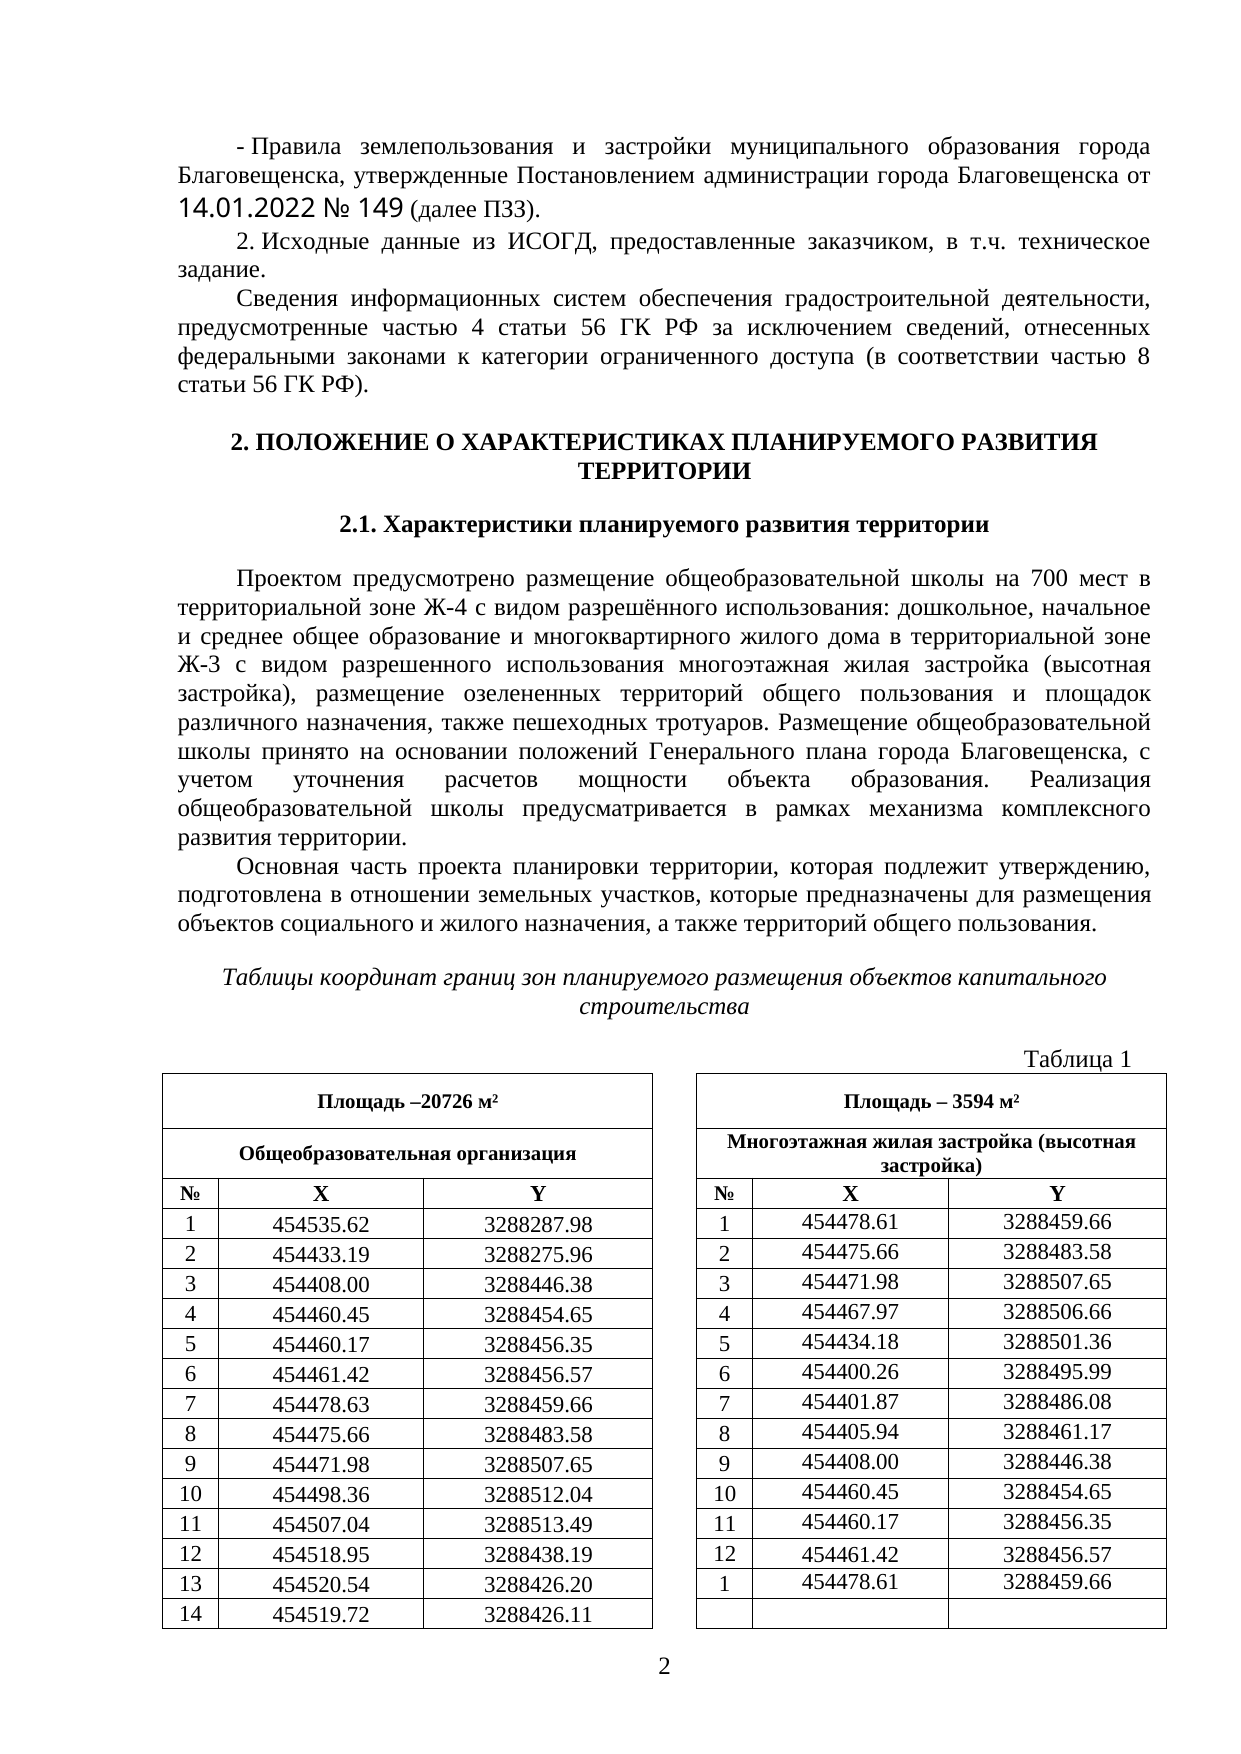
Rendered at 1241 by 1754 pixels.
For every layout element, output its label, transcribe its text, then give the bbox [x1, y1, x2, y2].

table_cell [653, 1478, 696, 1507]
table_cell 454460.45 [219, 1299, 423, 1327]
text Основная часть проекта планировки территории, которая подлежит утверждению, подготовлена в отношении земельных участков, которые предназначены для размещения объектов социального и жилого назначения, а также территорий общего пользования. [177, 851, 1152, 937]
table_cell Y [949, 1179, 1166, 1207]
table_cell 454461.42 [219, 1359, 423, 1387]
table_cell [653, 1448, 696, 1477]
table_cell 12 [163, 1539, 218, 1567]
table_cell [653, 1508, 696, 1537]
table_cell 454518.95 [219, 1539, 423, 1567]
table_cell 3288461.17 [949, 1419, 1166, 1447]
table_cell 3288456.35 [949, 1509, 1166, 1537]
table_cell [653, 1568, 696, 1597]
table_cell 454498.36 [219, 1479, 423, 1507]
table_cell 5 [163, 1329, 218, 1357]
text 2.1. Характеристики планируемого развития территории [177, 509, 1152, 538]
table_cell Многоэтажная жилая застройка (высотная застройка) [697, 1129, 1166, 1177]
table_cell 3288438.19 [424, 1539, 652, 1567]
table_cell 3288456.57 [424, 1359, 652, 1387]
text Таблицы координат границ зон планируемого размещения объектов капитального строительства [177, 962, 1152, 1019]
text - Правила землепользования и застройки муниципального образования города Благовещенска, утвержденные Постановлением администрации города Благовещенска от 14.01.2022 № 149 (далее ПЗЗ). [177, 131, 1152, 226]
table_cell 454520.54 [219, 1569, 423, 1597]
table_cell 454467.97 [753, 1299, 948, 1327]
table_cell 2 [697, 1239, 752, 1267]
table_cell 12 [697, 1539, 752, 1567]
table_cell [753, 1599, 948, 1627]
table_cell 3288454.65 [424, 1299, 652, 1327]
table_cell [653, 1598, 696, 1627]
table_cell 8 [697, 1419, 752, 1447]
table_cell 454408.00 [753, 1449, 948, 1477]
table_cell Y [424, 1179, 652, 1207]
table_cell 3288495.99 [949, 1359, 1166, 1387]
text Сведения информационных систем обеспечения градостроительной деятельности, предусмотренные частью 4 статьи 56 ГК РФ за исключением сведений, отнесенных федеральными законами к категории ограниченного доступа (в соответствии частью 8 статьи 56 ГК РФ). [177, 283, 1152, 398]
table_cell 10 [163, 1479, 218, 1507]
table_cell [653, 1298, 696, 1327]
table_cell 454405.94 [753, 1419, 948, 1447]
table_cell 454475.66 [753, 1239, 948, 1267]
table_cell 3288483.58 [949, 1239, 1166, 1267]
table_cell [653, 1268, 696, 1297]
table_cell 454401.87 [753, 1389, 948, 1417]
table_cell 3288446.38 [949, 1449, 1166, 1477]
table_cell 3288275.96 [424, 1239, 652, 1267]
table_cell 3288507.65 [424, 1449, 652, 1477]
table_cell 10 [697, 1479, 752, 1507]
table_cell 3288513.49 [424, 1509, 652, 1537]
table_cell [653, 1178, 696, 1207]
table_cell [697, 1599, 752, 1627]
table_cell 6 [163, 1359, 218, 1387]
text 2. ПОЛОЖЕНИЕ О ХАРАКТЕРИСТИКАХ ПЛАНИРУЕМОГО РАЗВИТИЯ ТЕРРИТОРИИ [177, 427, 1152, 484]
table_cell 2 [163, 1239, 218, 1267]
table_cell 3288287.98 [424, 1209, 652, 1237]
table_cell 454478.61 [753, 1209, 948, 1237]
table_cell 3288506.66 [949, 1299, 1166, 1327]
table_cell № [163, 1179, 218, 1207]
table_cell 3 [697, 1269, 752, 1297]
table_cell 454471.98 [753, 1269, 948, 1297]
text Таблица 1 [177, 1044, 1132, 1073]
table_cell 3288446.38 [424, 1269, 652, 1297]
table_cell 3288507.65 [949, 1269, 1166, 1297]
table_cell [653, 1358, 696, 1387]
table_cell 1 [163, 1209, 218, 1237]
table_cell 3288459.66 [949, 1569, 1166, 1597]
table_cell 454475.66 [219, 1419, 423, 1447]
table_cell 13 [163, 1569, 218, 1597]
table_cell [653, 1388, 696, 1417]
table_cell 3288426.20 [424, 1569, 652, 1597]
table_cell 454461.42 [753, 1539, 948, 1567]
table_cell Общеобразовательная организация [163, 1129, 652, 1177]
table_cell 454507.04 [219, 1509, 423, 1537]
table_header Площадь – 3594 м² [697, 1074, 1166, 1128]
table_cell 454478.61 [753, 1569, 948, 1597]
text Проектом предусмотрено размещение общеобразовательной школы на 700 мест в территориальной зоне Ж-4 с видом разрешённого использования: дошкольное, начальное и среднее общее образование и многоквартирного жилого дома в территориальной зоне Ж-3 с видом разрешенного использования многоэтажная жилая застройка (высотная застройка), размещение озелененных территорий общего пользования и площадок различного назначения, также пешеходных тротуаров. Размещение общеобразовательной школы принято на основании положений Генерального плана города Благовещенска, с учетом уточнения расчетов мощности объекта образования. Реализация общеобразовательной школы предусматривается в рамках механизма комплексного развития территории. [177, 563, 1152, 851]
table_cell 5 [697, 1329, 752, 1357]
table_header [653, 1073, 696, 1128]
table_cell 1 [697, 1569, 752, 1597]
table_cell 7 [697, 1389, 752, 1417]
table_cell 454408.00 [219, 1269, 423, 1297]
table_cell X [219, 1179, 423, 1207]
table_cell 3288486.08 [949, 1389, 1166, 1417]
table_cell [949, 1599, 1166, 1627]
table_cell 454471.98 [219, 1449, 423, 1477]
table_header Площадь –20726 м² [163, 1074, 652, 1128]
table_cell 454478.63 [219, 1389, 423, 1417]
table_cell 454519.72 [219, 1599, 423, 1627]
table_cell 3288483.58 [424, 1419, 652, 1447]
table_cell 11 [163, 1509, 218, 1537]
table_cell 4 [163, 1299, 218, 1327]
table_cell 9 [697, 1449, 752, 1477]
table_cell 454460.45 [753, 1479, 948, 1507]
table_cell 454460.17 [753, 1509, 948, 1537]
text 2. Исходные данные из ИСОГД, предоставленные заказчиком, в т.ч. техническое задание. [177, 226, 1152, 283]
table_cell 454434.18 [753, 1329, 948, 1357]
table_cell [653, 1238, 696, 1267]
table_cell 3288456.35 [424, 1329, 652, 1357]
table_cell 1 [697, 1209, 752, 1237]
table_cell X [753, 1179, 948, 1207]
table_cell 11 [697, 1509, 752, 1537]
table_cell 454400.26 [753, 1359, 948, 1387]
table_cell 3288456.57 [949, 1539, 1166, 1567]
table_cell 4 [697, 1299, 752, 1327]
table_cell 14 [163, 1599, 218, 1627]
table_cell 3288501.36 [949, 1329, 1166, 1357]
table_cell 3288459.66 [949, 1209, 1166, 1237]
table_cell 3288459.66 [424, 1389, 652, 1417]
table_cell [653, 1128, 696, 1177]
table_cell 9 [163, 1449, 218, 1477]
table_cell 3 [163, 1269, 218, 1297]
table_cell 454535.62 [219, 1209, 423, 1237]
table_cell [653, 1418, 696, 1447]
table_cell [653, 1328, 696, 1357]
table_cell [653, 1208, 696, 1237]
table_cell 7 [163, 1389, 218, 1417]
table_cell № [697, 1179, 752, 1207]
table_cell 3288454.65 [949, 1479, 1166, 1507]
table_cell 454433.19 [219, 1239, 423, 1267]
table_cell 8 [163, 1419, 218, 1447]
table_cell 3288512.04 [424, 1479, 652, 1507]
table_cell 454460.17 [219, 1329, 423, 1357]
table_cell 3288426.11 [424, 1599, 652, 1627]
table_cell 6 [697, 1359, 752, 1387]
table_cell [653, 1538, 696, 1567]
